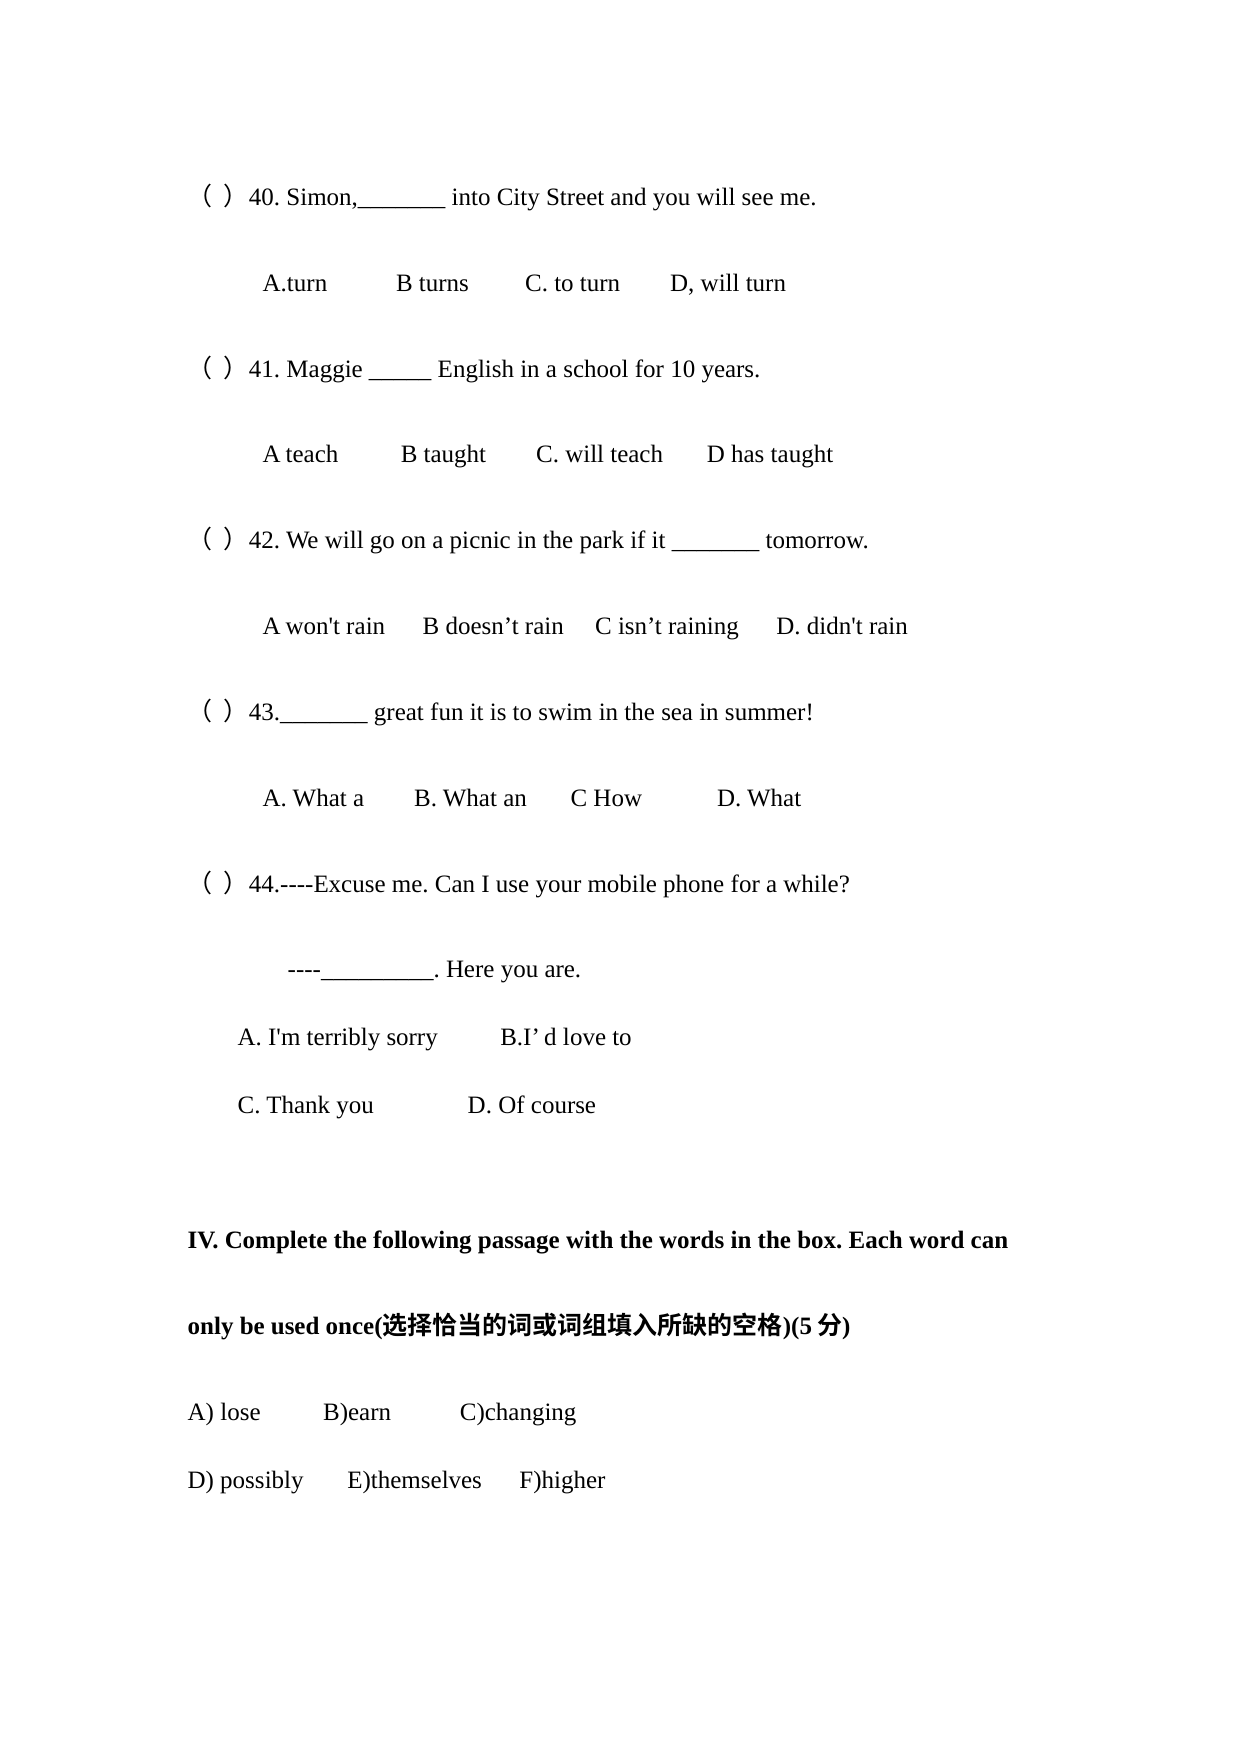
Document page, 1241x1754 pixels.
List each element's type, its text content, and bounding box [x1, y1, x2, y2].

list A. What a B. What an C How D. What [187, 781, 1053, 813]
list D) possibly E)themselves F)higher [187, 1463, 1053, 1495]
list A teach B taught C. will teach D has taught [187, 438, 1053, 470]
list only be used once(选择恰当的词或词组填入所缺的空格)(5分) [187, 1291, 1053, 1356]
list （ ）43._______ great fun it is to swim in the sea in summer! [187, 677, 1053, 742]
list A.turn B turns C. to turn D, will turn [187, 266, 1053, 298]
list IV. Complete the following passage with the words in the box. Each word can [187, 1223, 1053, 1256]
list （ ）42. We will go on a picnic in the park if it _______ tomorrow. [187, 505, 1053, 570]
list （ ）40. Simon,_______ into City Street and you will see me. [187, 162, 1053, 227]
list A won't rain B doesn’t rain C isn’t raining D. didn't rain [187, 609, 1053, 642]
list （ ）41. Maggie _____ English in a school for 10 years. [187, 334, 1053, 399]
list ----_________. Here you are. [187, 953, 1053, 985]
list （ ）44.----Excuse me. Can I use your mobile phone for a while? [187, 849, 1053, 914]
list lose B)earn C)changing [187, 1395, 1053, 1428]
list C. Thank you D. Of course [187, 1088, 1053, 1121]
list A. I'm terribly sorry B.I’ d love to [187, 1020, 1053, 1053]
